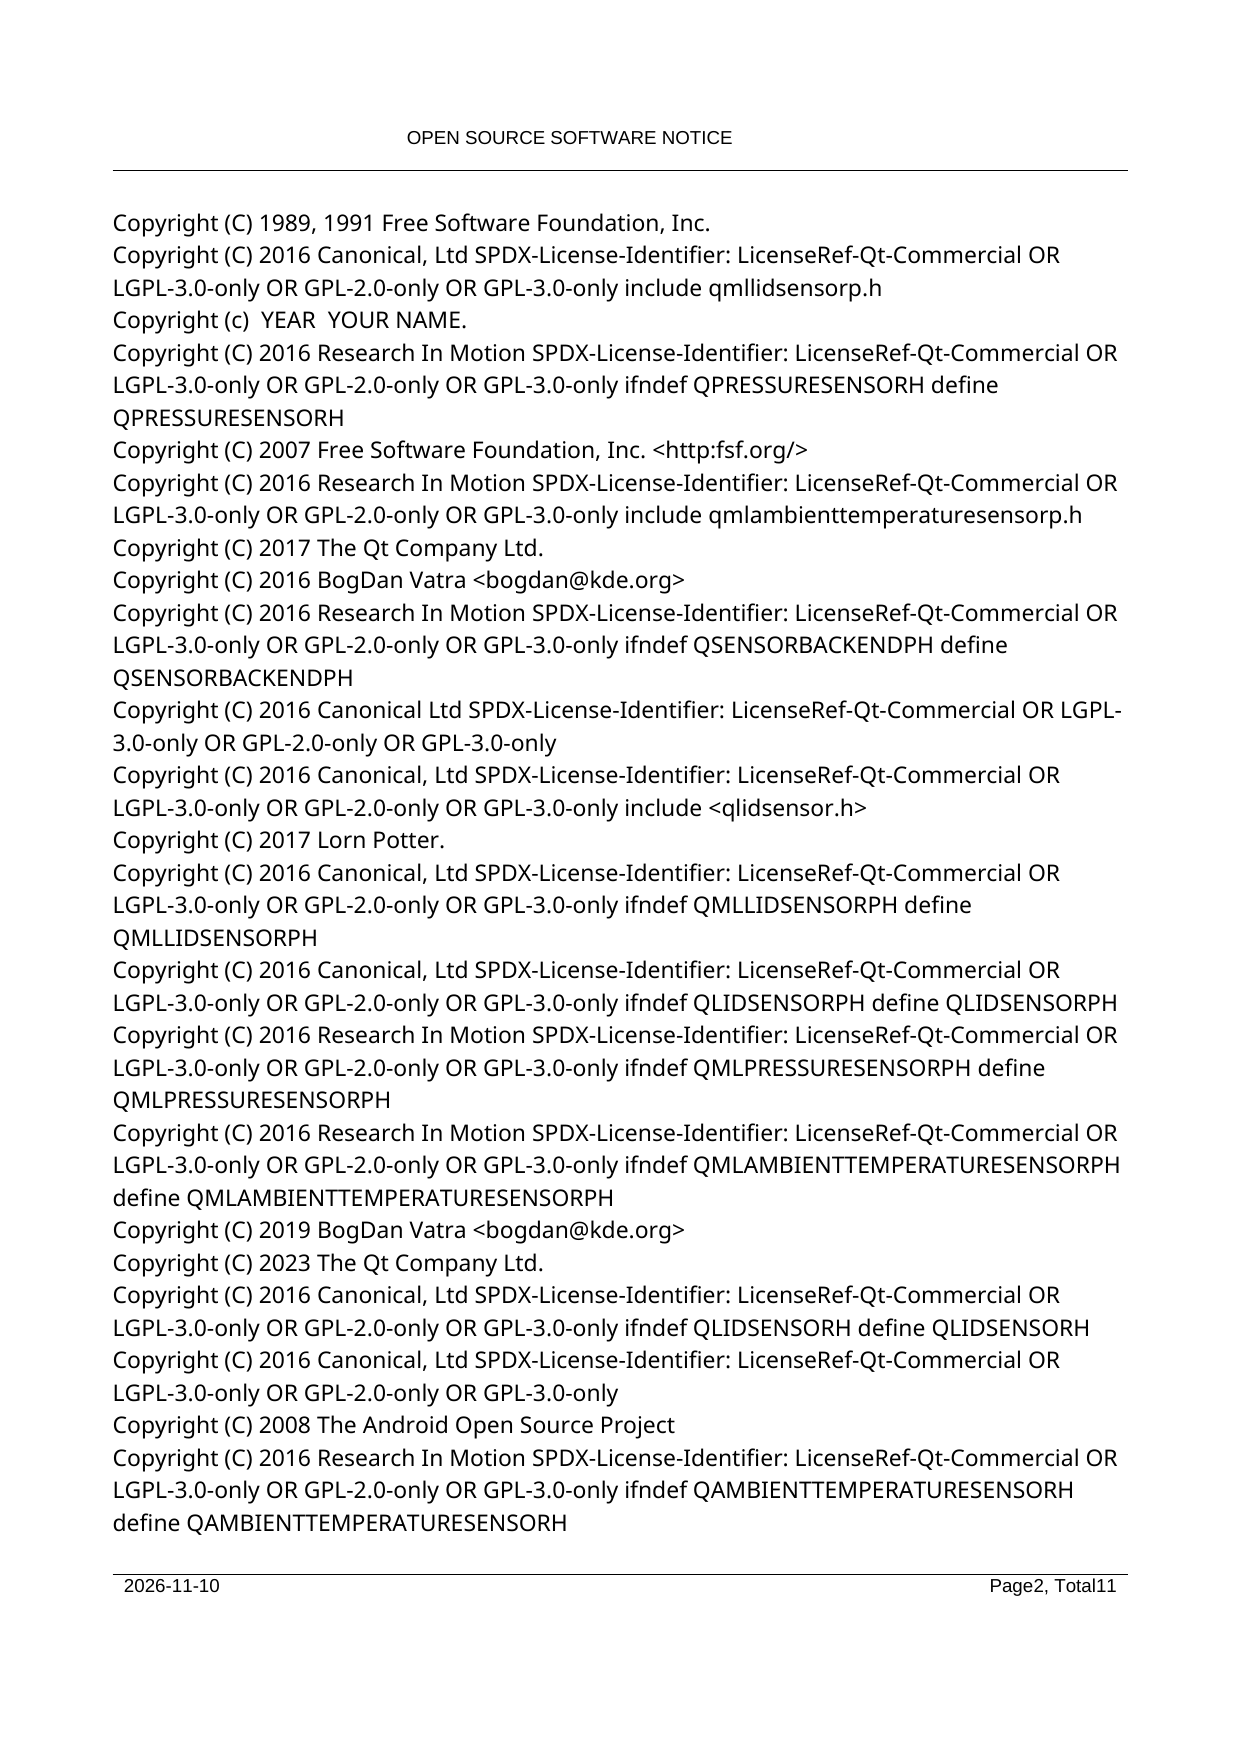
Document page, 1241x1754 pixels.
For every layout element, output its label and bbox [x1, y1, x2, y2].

text [112, 206, 1128, 1571]
